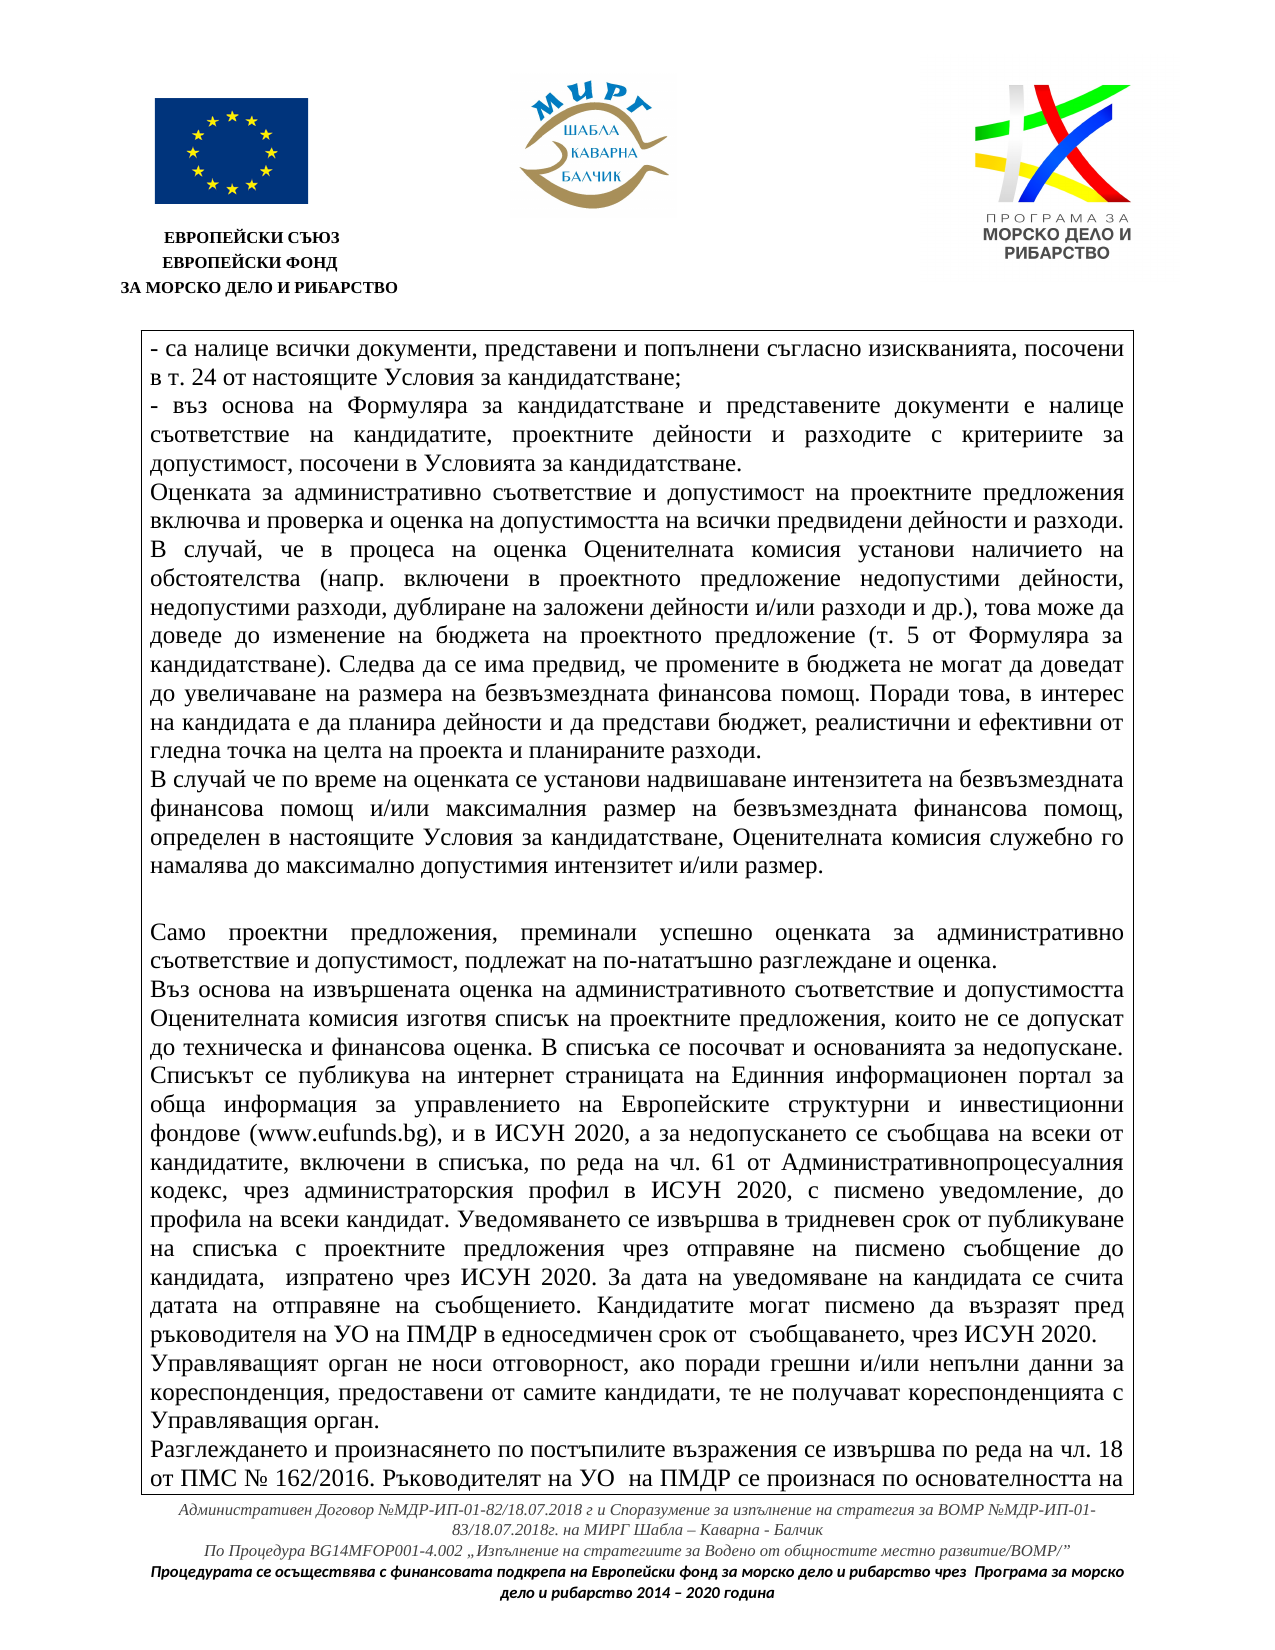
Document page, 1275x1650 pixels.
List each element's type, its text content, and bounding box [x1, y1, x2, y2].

text Оценката за административно съответствие и допустимост на проектните предложения включва и проверка и оценка на допустимостта на всички предвидени дейности и разходи. В случай, че в процеса на оценка Оценителната комисия установи наличието на обстоятелства (напр. включени в проектното предложение недопустими дейности, недопустими разходи, дублиране на заложени дейности и/или разходи и др.), това може да доведе до изменение на бюджета на проектното предложение (т. 5 от Формуляра за кандидатстване). Следва да се има предвид, че промените в бюджета не могат да доведат до увеличаване на размера на безвъзмездната финансова помощ. Поради това, в интерес на кандидата е да планира дейности и да представи бюджет, реалистични и ефективни от гледна точка на целта на проекта и планираните разходи. [150, 477, 1125, 764]
text Само проектни предложения, преминали успешно оценката за административно съответствие и допустимост, подлежат на по-нататъшно разглеждане и оценка. [142, 913, 1133, 974]
text - са налице всички документи, представени и попълнени съгласно изискванията, посочени в т. 24 от настоящите Условия за кандидатстване; [142, 331, 1133, 390]
picture [920, 54, 1180, 282]
text Управляващият орган не носи отговорност, ако поради грешни и/или непълни данни за кореспонденция, предоставени от самите кандидати, те не получават кореспонденцията с Управляващия орган. [150, 1348, 1125, 1431]
text Въз основа на извършената оценка на административното съответствие и допустимостта Оценителната комисия изготвя списък на проектните предложения, които не се допускат до техническа и финансова оценка. В списъка се посочват и основанията за недопускане. Списъкът се публикува на интернет страницата на Единния информационен портал за обща информация за управлението на Европейските структурни и инвестиционни фондове (www.eufunds.bg), и в ИСУН 2020, а за недопускането се съобщава на всеки от кандидатите, включени в списъка, по реда на чл. 61 от Административнопроцесуалния кодекс, чрез администраторския профил в ИСУН 2020, с писмено уведомление, до профила на всеки кандидат. Уведомяването се извършва в тридневен срок от публикуване на списъка с проектните предложения чрез отправяне на писмено съобщение до кандидата, изпратено чрез ИСУН 2020. За дата на уведомяване на кандидата се счита датата на отправяне на съобщението. Кандидатите могат писмено да възразят пред ръководителя на УО на ПМДР в едноседмичен срок от съобщаването, чрез ИСУН 2020. [150, 974, 1125, 1348]
text - въз основа на Формуляра за кандидатстване и представените документи е налице съответствие на кандидатите, проектните дейности и разходите с критериите за допустимост, посочени в Условията за кандидатстване. [150, 390, 1125, 477]
picture [509, 73, 677, 218]
text В случай че по време на оценката се установи надвишаване интензитета на безвъзмездната финансова помощ и/или максималния размер на безвъзмездната финансова помощ, определен в настоящите Условия за кандидатстване, Оценителната комисия служебно го намалява до максимално допустимия интензитет и/или размер. [150, 764, 1125, 879]
